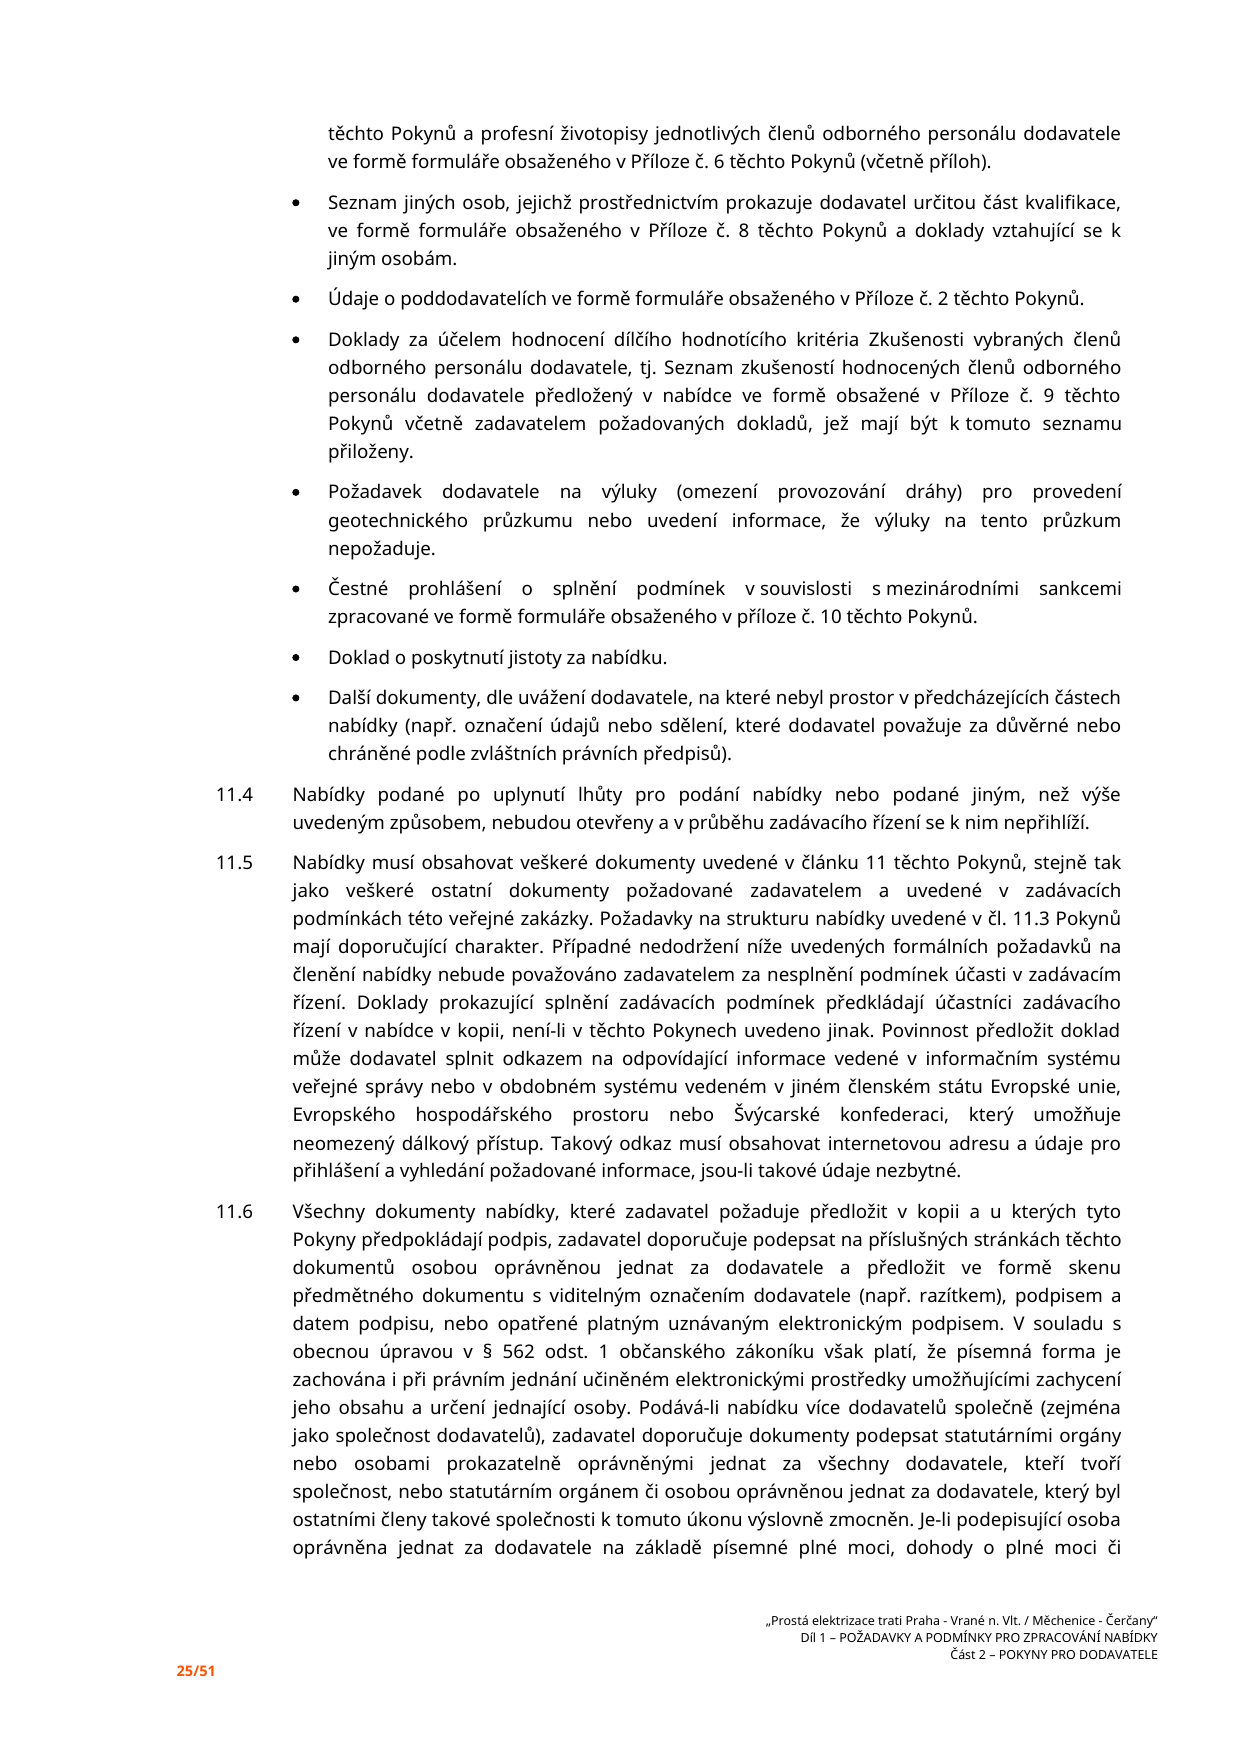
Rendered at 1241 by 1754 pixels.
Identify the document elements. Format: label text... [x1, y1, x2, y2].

text Požadavek dodavatele na výluky (omezení provozování dráhy) pro provedení geotechnického průzkumu nebo uvedení informace, že výluky na tento průzkum nepožaduje. [292, 479, 1122, 560]
text Nabídky musí obsahovat veškeré dokumenty uvedené v článku 11 těchto Pokynů, stejně tak jako veškeré ostatní dokumenty požadované zadavatelem a uvedené v zadávacích podmínkách této veřejné zakázky. Požadavky na strukturu nabídky uvedené v čl. 11.3 Pokynů mají doporučující charakter. Případné nedodržení níže uvedených formálních požadavků na členění nabídky nebude považováno zadavatelem za nesplnění podmínek účasti v zadávacím řízení. Doklady prokazující splnění zadávacích podmínek předkládají účastníci zadávacího řízení v nabídce v kopii, není-li v těchto Pokynech uvedeno jinak. Povinnost předložit doklad může dodavatel splnit odkazem na odpovídající informace vedené v informačním systému veřejné správy nebo v obdobném systému vedeném v jiném členském státu Evropské unie, Evropského hospodářského prostoru nebo Švýcarské konfederaci, který umožňuje neomezený dálkový přístup. Takový odkaz musí obsahovat internetovou adresu a údaje pro přihlášení a vyhledání požadované informace, jsou-li takové údaje nezbytné. [216, 849, 1122, 1183]
text Doklad o poskytnutí jistoty za nabídku. [292, 644, 1122, 669]
text Další dokumenty, dle uvážení dodavatele, na které nebyl prostor v předcházejících částech nabídky (např. označení údajů nebo sdělení, které dodavatel považuje za důvěrné nebo chráněné podle zvláštních právních předpisů). [292, 684, 1122, 766]
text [292, 121, 1122, 174]
text Údaje o poddodavatelích ve formě formuláře obsaženého v Příloze č. 2 těchto Pokynů. [292, 286, 1122, 311]
text Seznam jiných osob, jejichž prostřednictvím prokazuje dodavatel určitou část kvalifikace, ve formě formuláře obsaženého v Příloze č. 8 těchto Pokynů a doklady vztahující se k jiným osobám. [292, 189, 1122, 271]
text Doklady za účelem hodnocení dílčího hodnotícího kritéria Zkušenosti vybraných členů odborného personálu dodavatele, tj. Seznam zkušeností hodnocených členů odborného personálu dodavatele předložený v nabídce ve formě obsažené v Příloze č. 9 těchto Pokynů včetně zadavatelem požadovaných dokladů, jež mají být k tomuto seznamu přiloženy. [292, 326, 1122, 464]
text Čestné prohlášení o splnění podmínek v souvislosti s mezinárodními sankcemi zpracované ve formě formuláře obsaženého v příloze č. 10 těchto Pokynů. [292, 575, 1122, 629]
text Nabídky podané po uplynutí lhůty pro podání nabídky nebo podané jiným, než výše uvedeným způsobem, nebudou otevřeny a v průběhu zadávacího řízení se k nim nepřihlíží. [216, 781, 1122, 834]
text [216, 1198, 1122, 1560]
